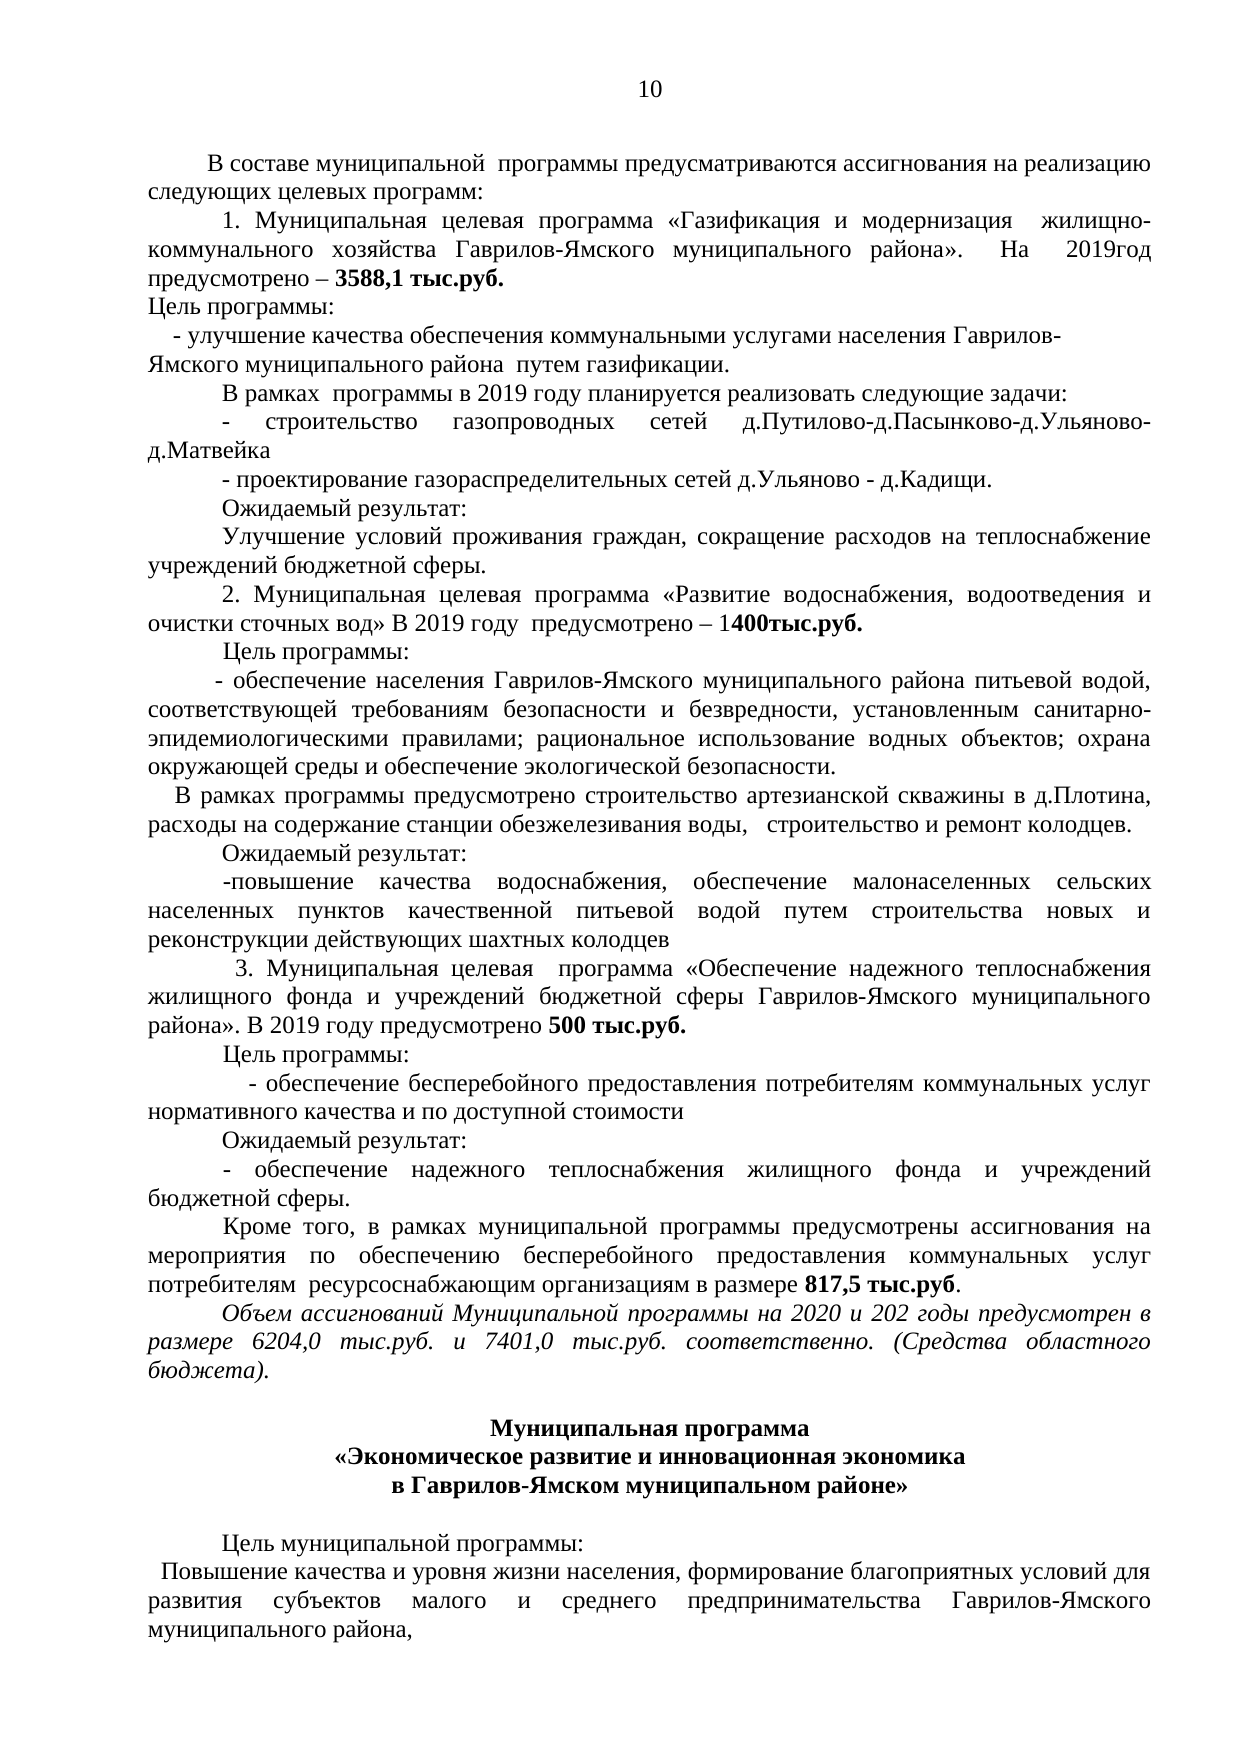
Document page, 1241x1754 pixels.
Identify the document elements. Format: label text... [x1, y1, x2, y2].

text Ожидаемый результат: [148, 493, 1152, 521]
text 1. Муниципальная целевая программа «Газификация и модернизация жилищно-коммунального хозяйства Гаврилов-Ямского муниципального района». На 2019год предусмотрено – 3588,1 тыс.руб. [148, 205, 1152, 291]
text Цель программы: [148, 1039, 1152, 1068]
text В рамках программы предусмотрено строительство артезианской скважины в д.Плотина, расходы на содержание станции обезжелезивания воды, строительство и ремонт колодцев. [148, 780, 1152, 838]
text в Гаврилов-Ямском муниципальном районе» [148, 1470, 1152, 1499]
text Ожидаемый результат: [148, 1125, 1152, 1154]
text - строительство газопроводных сетей д.Путилово-д.Пасынково-д.Ульяново-д.Матвейка [148, 406, 1152, 464]
text Ожидаемый результат: [148, 838, 1152, 866]
text - обеспечение населения Гаврилов-Ямского муниципального района питьевой водой, соответствующей требованиям безопасности и безвредности, установленным санитарно-эпидемиологическими правилами; рациональное использование водных объектов; охрана окружающей среды и обеспечение экологической безопасности. [148, 665, 1152, 780]
text -повышение качества водоснабжения, обеспечение малонаселенных сельских населенных пунктов качественной питьевой водой путем строительства новых и реконструкции действующих шахтных колодцев [148, 866, 1152, 953]
text Цель программы: [148, 636, 1152, 665]
text «Экономическое развитие и инновационная экономика [148, 1441, 1152, 1470]
text - проектирование газораспределительных сетей д.Ульяново - д.Кадищи. [148, 464, 1152, 493]
text Цель программы: [148, 291, 1152, 320]
text В рамках программы в 2019 году планируется реализовать следующие задачи: [148, 378, 1152, 406]
text - обеспечение надежного теплоснабжения жилищного фонда и учреждений бюджетной сферы. [148, 1154, 1152, 1211]
text Повышение качества и уровня жизни населения, формирование благоприятных условий для развития субъектов малого и среднего предпринимательства Гаврилов-Ямского муниципального района, [148, 1556, 1152, 1643]
text 3. Муниципальная целевая программа «Обеспечение надежного теплоснабжения жилищного фонда и учреждений бюджетной сферы Гаврилов-Ямского муниципального района». В 2019 году предусмотрено 500 тыс.руб. [148, 953, 1152, 1039]
text Кроме того, в рамках муниципальной программы предусмотрены ассигнования на мероприятия по обеспечению бесперебойного предоставления коммунальных услуг потребителям ресурсоснабжающим организациям в размере 817,5 тыс.руб. [148, 1211, 1152, 1298]
text В составе муниципальной программы предусматриваются ассигнования на реализацию следующих целевых программ: [148, 148, 1152, 205]
text Муниципальная программа [148, 1413, 1152, 1441]
text 2. Муниципальная целевая программа «Развитие водоснабжения, водоотведения и очистки сточных вод» В 2019 году предусмотрено – 1400тыс.руб. [148, 579, 1152, 636]
text Цель муниципальной программы: [148, 1528, 1152, 1556]
text - обеспечение бесперебойного предоставления потребителям коммунальных услуг нормативного качества и по доступной стоимости [148, 1068, 1152, 1125]
text Улучшение условий проживания граждан, сокращение расходов на теплоснабжение учреждений бюджетной сферы. [148, 521, 1152, 579]
text - улучшение качества обеспечения коммунальными услугами населения Гаврилов-Ямского муниципального района путем газификации. [148, 320, 1152, 378]
text Объем ассигнований Муниципальной программы на 2020 и 202 годы предусмотрен в размере 6204,0 тыс.руб. и 7401,0 тыс.руб. соответственно. (Средства областного бюджета). [148, 1298, 1152, 1384]
